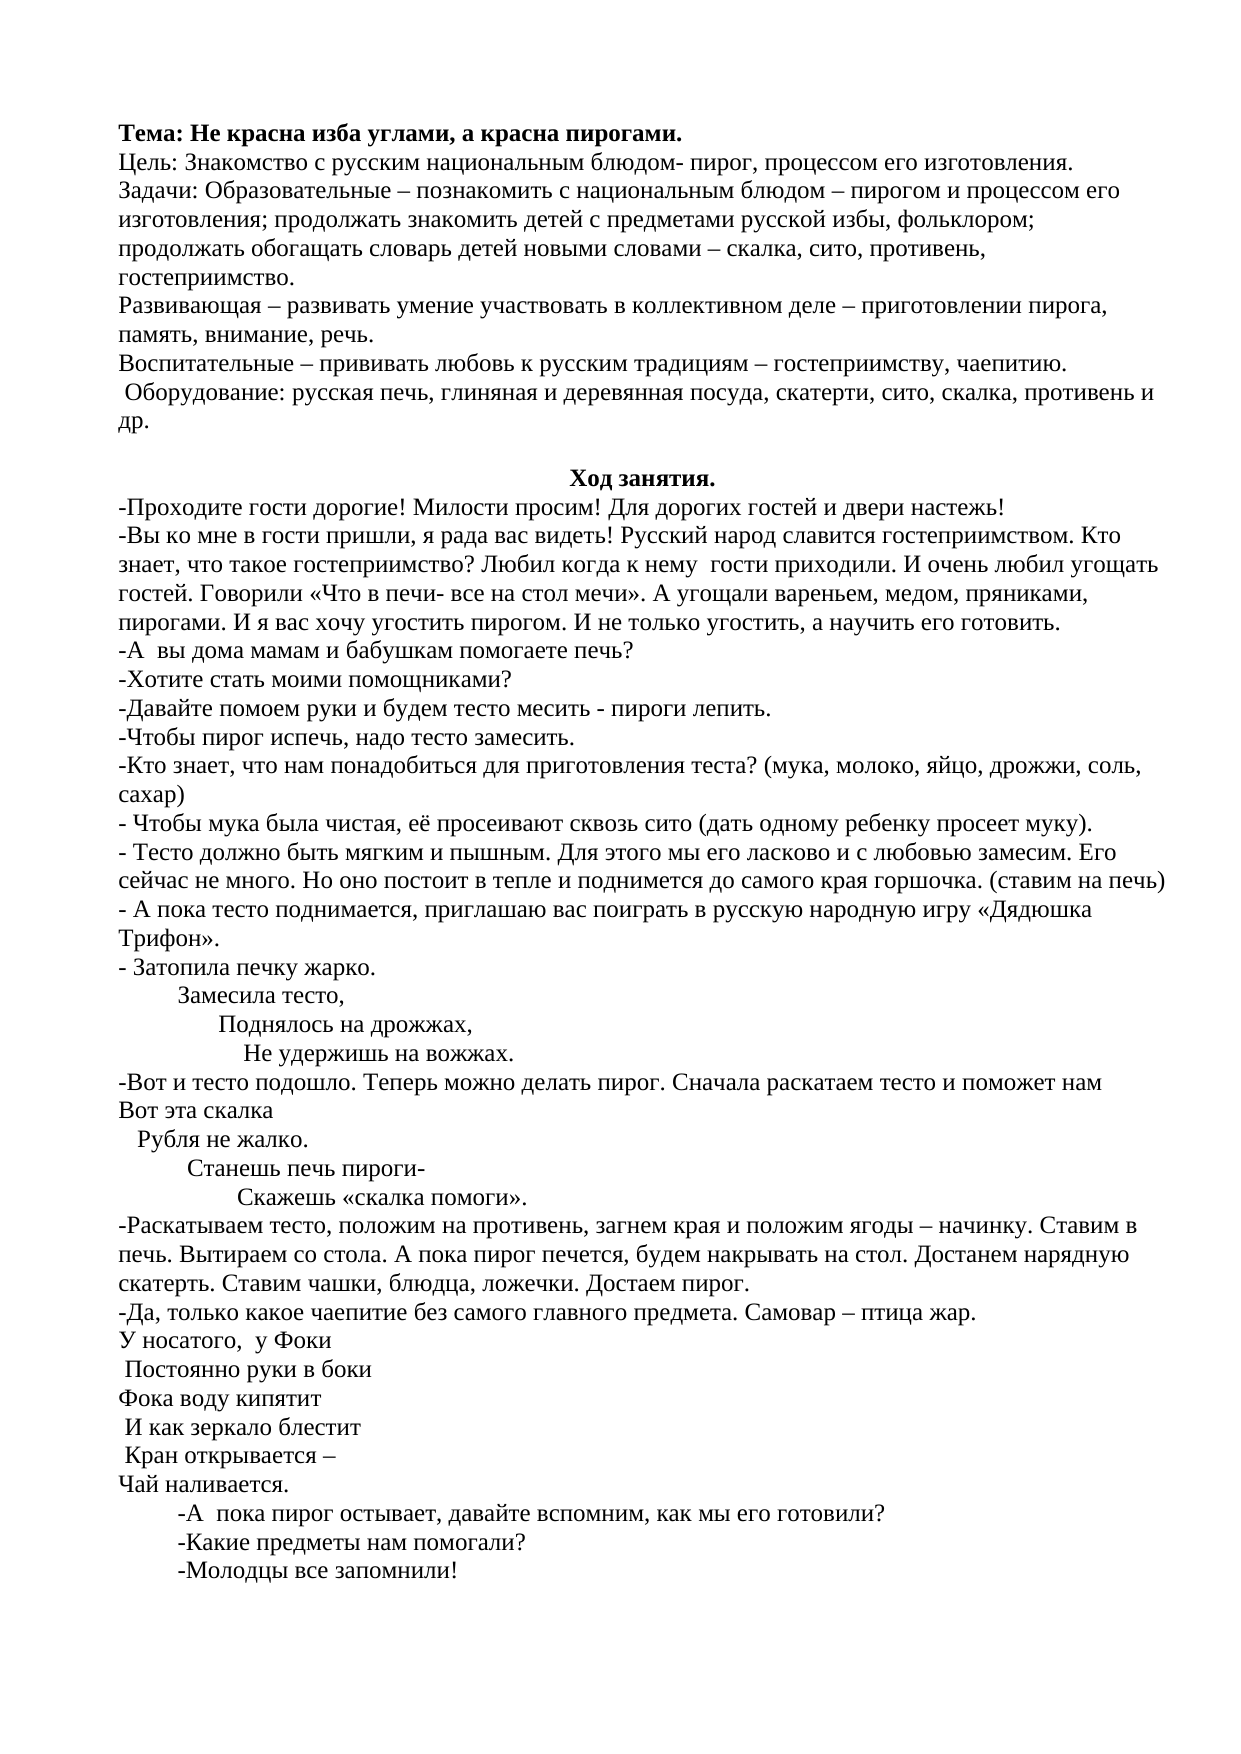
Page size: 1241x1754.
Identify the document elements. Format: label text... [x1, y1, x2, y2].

text Поднялось на дрожжах, [118, 1009, 1167, 1038]
text -Чтобы пирог испечь, надо тесто замесить. [118, 722, 1167, 751]
text Фока воду кипятит [118, 1383, 1167, 1412]
text Тема: Не красна изба углами, а красна пирогами. [118, 118, 1167, 147]
text -А пока пирог остывает, давайте вспомним, как мы его готовили? [177, 1498, 1152, 1527]
text Воспитательные – прививать любовь к русским традициям – гостеприимству, чаепитию. [118, 348, 1167, 377]
text - Затопила печку жарко. [118, 952, 1167, 981]
text Цель: Знакомство с русским национальным блюдом- пирог, процессом его изготовления. [118, 147, 1167, 176]
text - Чтобы мука была чистая, её просеивают сквозь сито (дать одному ребенку просеет муку). [118, 808, 1167, 837]
text -Давайте помоем руки и будем тесто месить - пироги лепить. [118, 693, 1167, 722]
text Оборудование: русская печь, глиняная и деревянная посуда, скатерти, сито, скалка, противень и др. [118, 377, 1167, 434]
text -Вот и тесто подошло. Теперь можно делать пирог. Сначала раскатаем тесто и поможет нам [118, 1067, 1167, 1096]
text Кран открывается – [118, 1441, 1167, 1469]
text Замесила тесто, [118, 981, 1167, 1009]
text И как зеркало блестит [118, 1412, 1167, 1441]
text -Вы ко мне в гости пришли, я рада вас видеть! Русский народ славится гостеприимством. Кто знает, что такое гостеприимство? Любил когда к нему гости приходили. И очень любил угощать гостей. Говорили «Что в печи- все на стол мечи». А угощали вареньем, медом, пряниками, пирогами. И я вас хочу угостить пирогом. И не только угостить, а научить его готовить. [118, 521, 1167, 636]
text Задачи: Образовательные – познакомить с национальным блюдом – пирогом и процессом его изготовления; продолжать знакомить детей с предметами русской избы, фольклором; продолжать обогащать словарь детей новыми словами – скалка, сито, противень, гостеприимство. [118, 176, 1167, 291]
text Вот эта скалка [118, 1096, 1167, 1124]
text У носатого, у Фоки [118, 1326, 1167, 1354]
text Постоянно руки в боки [118, 1354, 1167, 1383]
text Ход занятия. [118, 463, 1167, 492]
text Развивающая – развивать умение участвовать в коллективном деле – приготовлении пирога, память, внимание, речь. [118, 291, 1167, 348]
text -Кто знает, что нам понадобиться для приготовления теста? (мука, молоко, яйцо, дрожжи, соль, сахар) [118, 751, 1167, 808]
text Станешь печь пироги- [118, 1153, 1167, 1182]
text Не удержишь на вожжах. [118, 1038, 1167, 1067]
text Рубля не жалко. [118, 1124, 1167, 1153]
text -Да, только какое чаепитие без самого главного предмета. Самовар – птица жар. [118, 1297, 1167, 1326]
text -Раскатываем тесто, положим на противень, загнем края и положим ягоды – начинку. Ставим в печь. Вытираем со стола. А пока пирог печется, будем накрывать на стол. Достанем нарядную скатерть. Ставим чашки, блюдца, ложечки. Достаем пирог. [118, 1211, 1167, 1297]
text -Хотите стать моими помощниками? [118, 664, 1167, 693]
text -А вы дома мамам и бабушкам помогаете печь? [118, 636, 1167, 664]
text - Тесто должно быть мягким и пышным. Для этого мы его ласково и с любовью замесим. Его сейчас не много. Но оно постоит в тепле и поднимется до самого края горшочка. (ставим на печь) [118, 837, 1167, 894]
text -Какие предметы нам помогали? [177, 1527, 1152, 1556]
text -Молодцы все запомнили! [177, 1556, 1152, 1584]
text Скажешь «скалка помоги». [118, 1182, 1167, 1211]
text -Проходите гости дорогие! Милости просим! Для дорогих гостей и двери настежь! [118, 492, 1167, 521]
text Чай наливается. [118, 1469, 1167, 1498]
text - А пока тесто поднимается, приглашаю вас поиграть в русскую народную игру «Дядюшка Трифон». [118, 894, 1167, 952]
